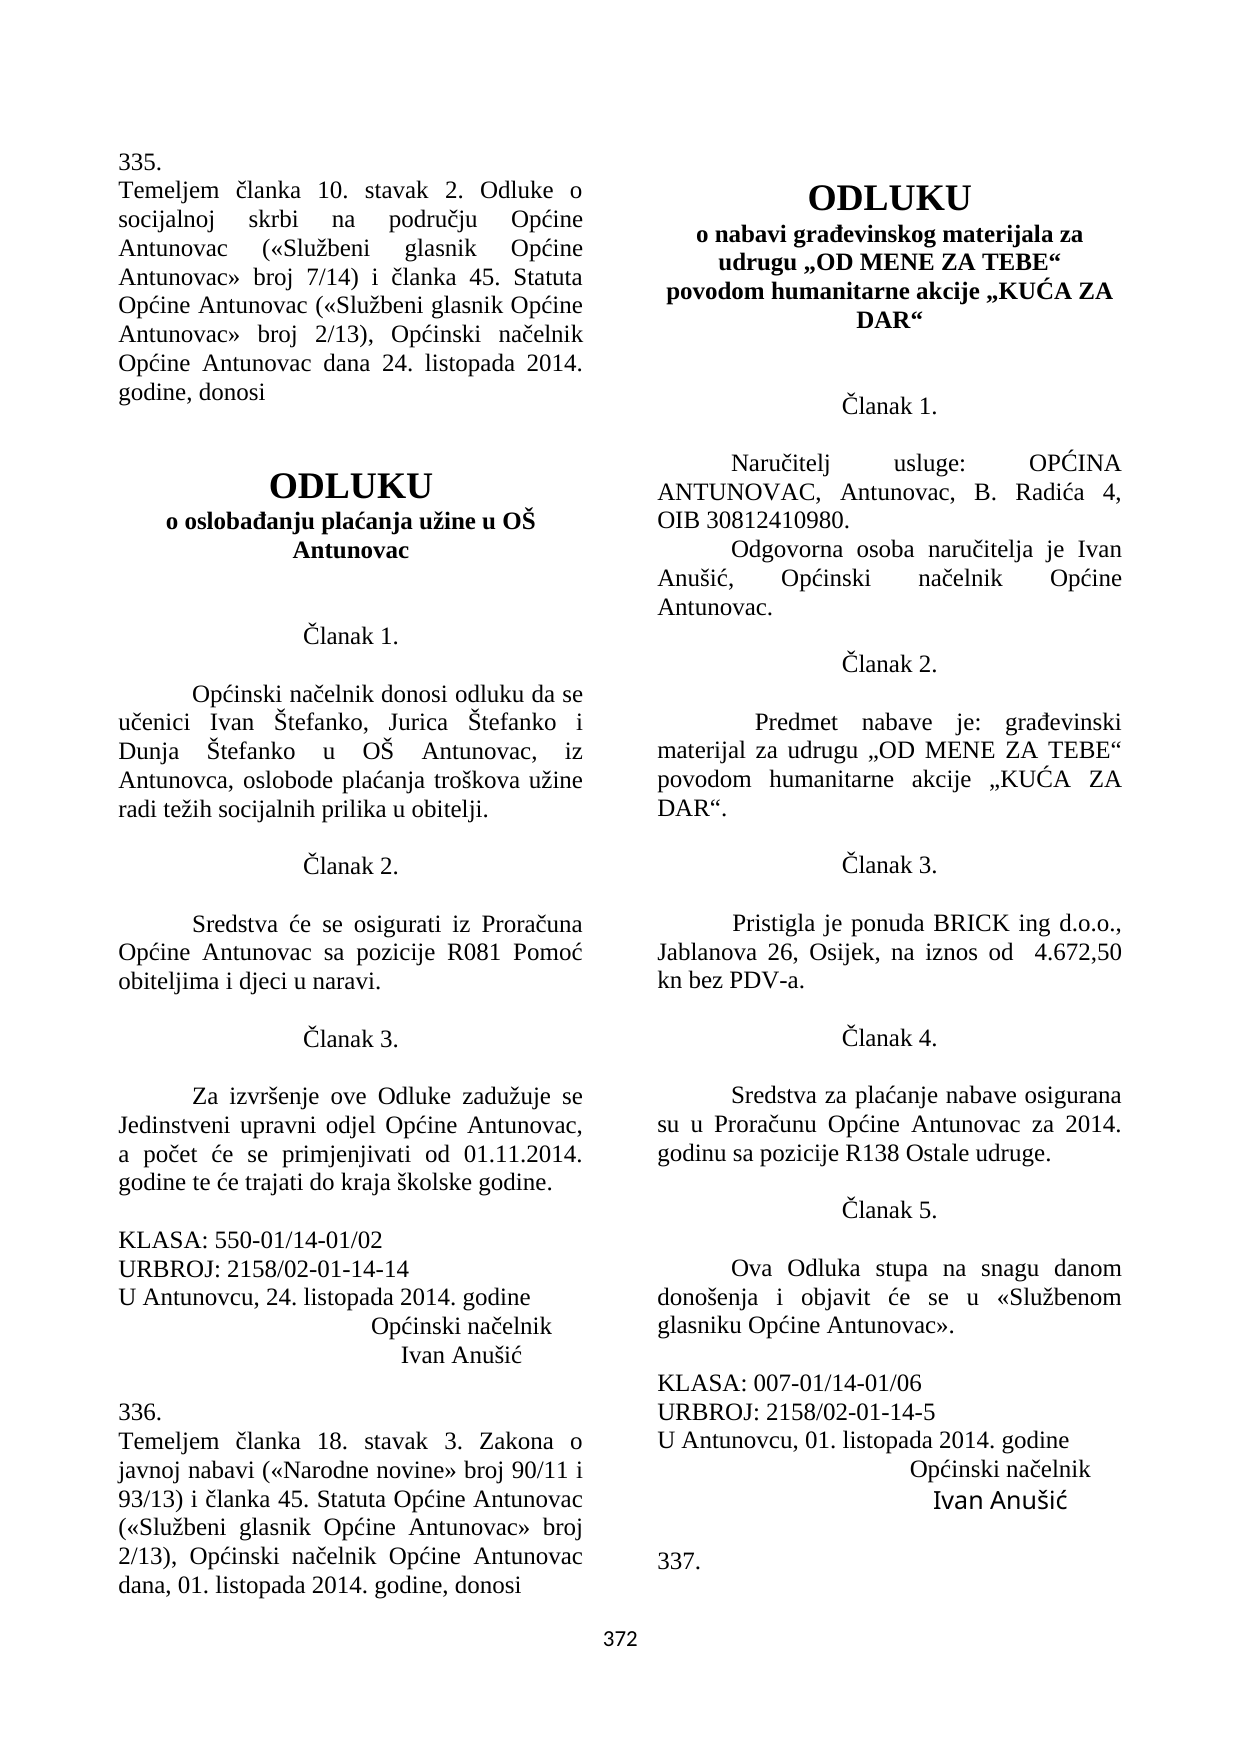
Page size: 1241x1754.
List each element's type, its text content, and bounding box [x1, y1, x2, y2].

text URBROJ: 2158/02-01-14-5 [657, 1397, 1122, 1426]
text Općinski načelnik [878, 1454, 1122, 1483]
text o oslobađanju plaćanja užine u OŠ Antunovac [118, 506, 583, 564]
text Za izvršenje ove Odluke zadužuje se Jedinstveni upravni odjel Općine Antunovac, a počet će se primjenjivati od 01.11.2014. godine te će trajati do kraja školske godine. [118, 1081, 583, 1196]
text Članak 4. [657, 1023, 1122, 1052]
text Članak 1. [657, 391, 1122, 420]
text Odgovorna osoba naručitelja je Ivan Anušić, Općinski načelnik Općine Antunovac. [657, 534, 1122, 621]
text Članak 5. [657, 1196, 1122, 1224]
text URBROJ: 2158/02-01-14-14 [118, 1254, 583, 1282]
text Članak 1. [118, 621, 583, 650]
text Općinski načelnik [339, 1311, 583, 1340]
text ODLUKU [118, 463, 583, 506]
text Temeljem članka 18. stavak 3. Zakona o javnoj nabavi («Narodne novine» broj 90/11 i 93/13) i članka 45. Statuta Općine Antunovac («Službeni glasnik Općine Antunovac» broj 2/13), Općinski načelnik Općine Antunovac dana, 01. listopada 2014. godine, donosi [118, 1426, 583, 1599]
text 336. [118, 1397, 583, 1426]
text Ova Odluka stupa na snagu danom donošenja i objavit će se u «Službenom glasniku Općine Antunovac». [657, 1253, 1122, 1339]
text Pristigla je ponuda BRICK ing d.o.o., Jablanova 26, Osijek, na iznos od 4.672,50 kn bez PDV-a. [657, 908, 1122, 994]
text U Antunovcu, 24. listopada 2014. godine [118, 1282, 583, 1311]
text 335. [118, 147, 583, 176]
text KLASA: 550-01/14-01/02 [118, 1225, 583, 1254]
text povodom humanitarne akcije „KUĆA ZA DAR“ [657, 276, 1122, 334]
text U Antunovcu, 01. listopada 2014. godine [657, 1426, 1122, 1454]
text Članak 3. [657, 851, 1122, 879]
text Članak 3. [118, 1024, 583, 1052]
text 337. [657, 1546, 1122, 1574]
text KLASA: 007-01/14-01/06 [657, 1368, 1122, 1397]
text Temeljem članka 10. stavak 2. Odluke o socijalnoj skrbi na području Općine Antunovac («Službeni glasnik Općine Antunovac» broj 7/14) i članka 45. Statuta Općine Antunovac («Službeni glasnik Općine Antunovac» broj 2/13), Općinski načelnik Općine Antunovac dana 24. listopada 2014. godine, donosi [118, 176, 583, 406]
text Općinski načelnik donosi odluku da se učenici Ivan Štefanko, Jurica Štefanko i Dunja Štefanko u OŠ Antunovac, iz Antunovca, oslobode plaćanja troškova užine radi težih socijalnih prilika u obitelji. [118, 679, 583, 822]
text Sredstva će se osigurati iz Proračuna Općine Antunovac sa pozicije R081 Pomoć obiteljima i djeci u naravi. [118, 909, 583, 995]
text ODLUKU [657, 176, 1122, 219]
text Članak 2. [118, 851, 583, 880]
text Ivan Anušić [339, 1340, 583, 1369]
text o nabavi građevinskog materijala za udrugu „OD MENE ZA TEBE“ [657, 219, 1122, 276]
text Ivan Anušić [878, 1483, 1122, 1517]
text Sredstva za plaćanje nabave osigurana su u Proračunu Općine Antunovac za 2014. godinu sa pozicije R138 Ostale udruge. [657, 1081, 1122, 1167]
text Predmet nabave je: građevinski materijal za udrugu „OD MENE ZA TEBE“ povodom humanitarne akcije „KUĆA ZA DAR“. [657, 707, 1122, 822]
text Članak 2. [657, 649, 1122, 678]
text Naručitelj usluge: OPĆINA ANTUNOVAC, Antunovac, B. Radića 4, OIB 30812410980. [657, 448, 1122, 534]
